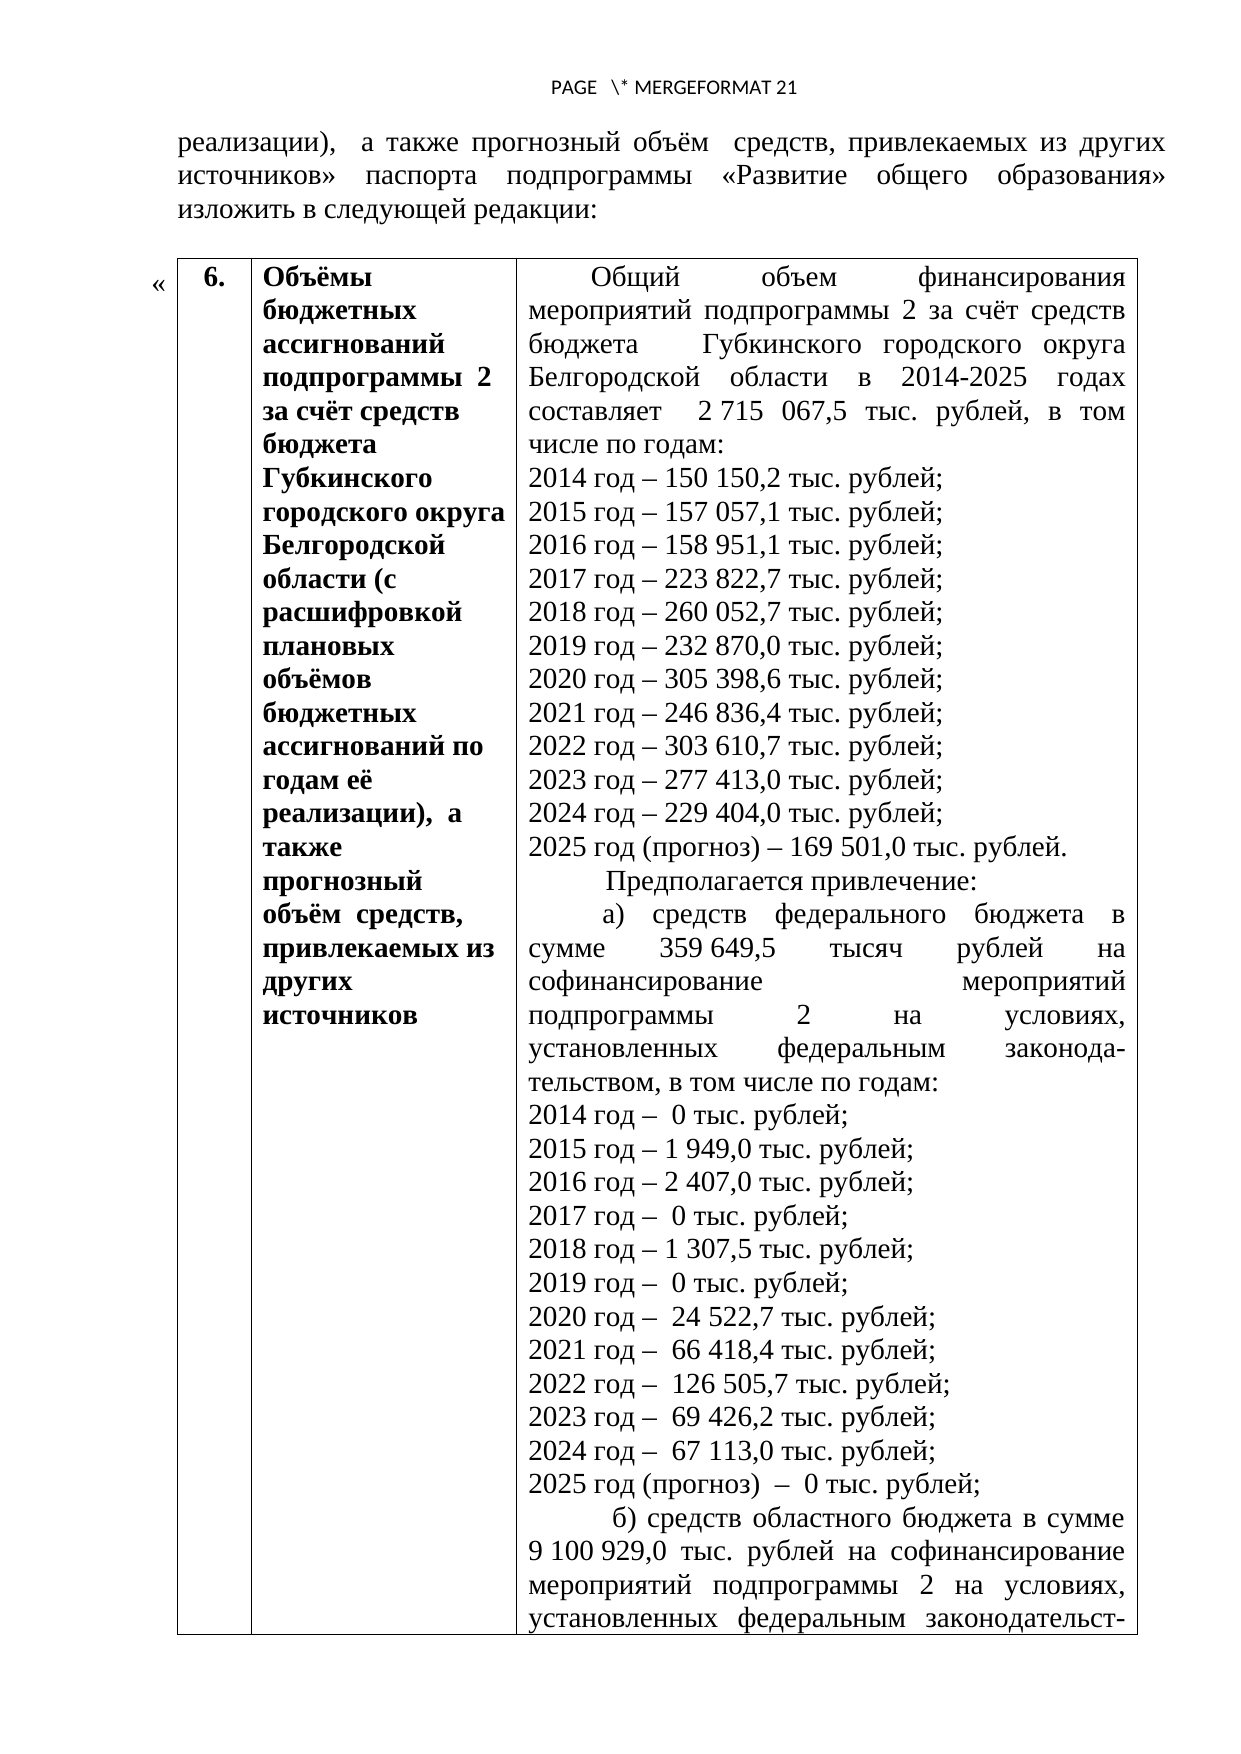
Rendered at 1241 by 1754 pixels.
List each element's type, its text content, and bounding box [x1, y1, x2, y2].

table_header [517, 259, 1137, 1634]
table_header 6. [178, 259, 251, 1634]
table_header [252, 259, 516, 1634]
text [177, 124, 1167, 224]
